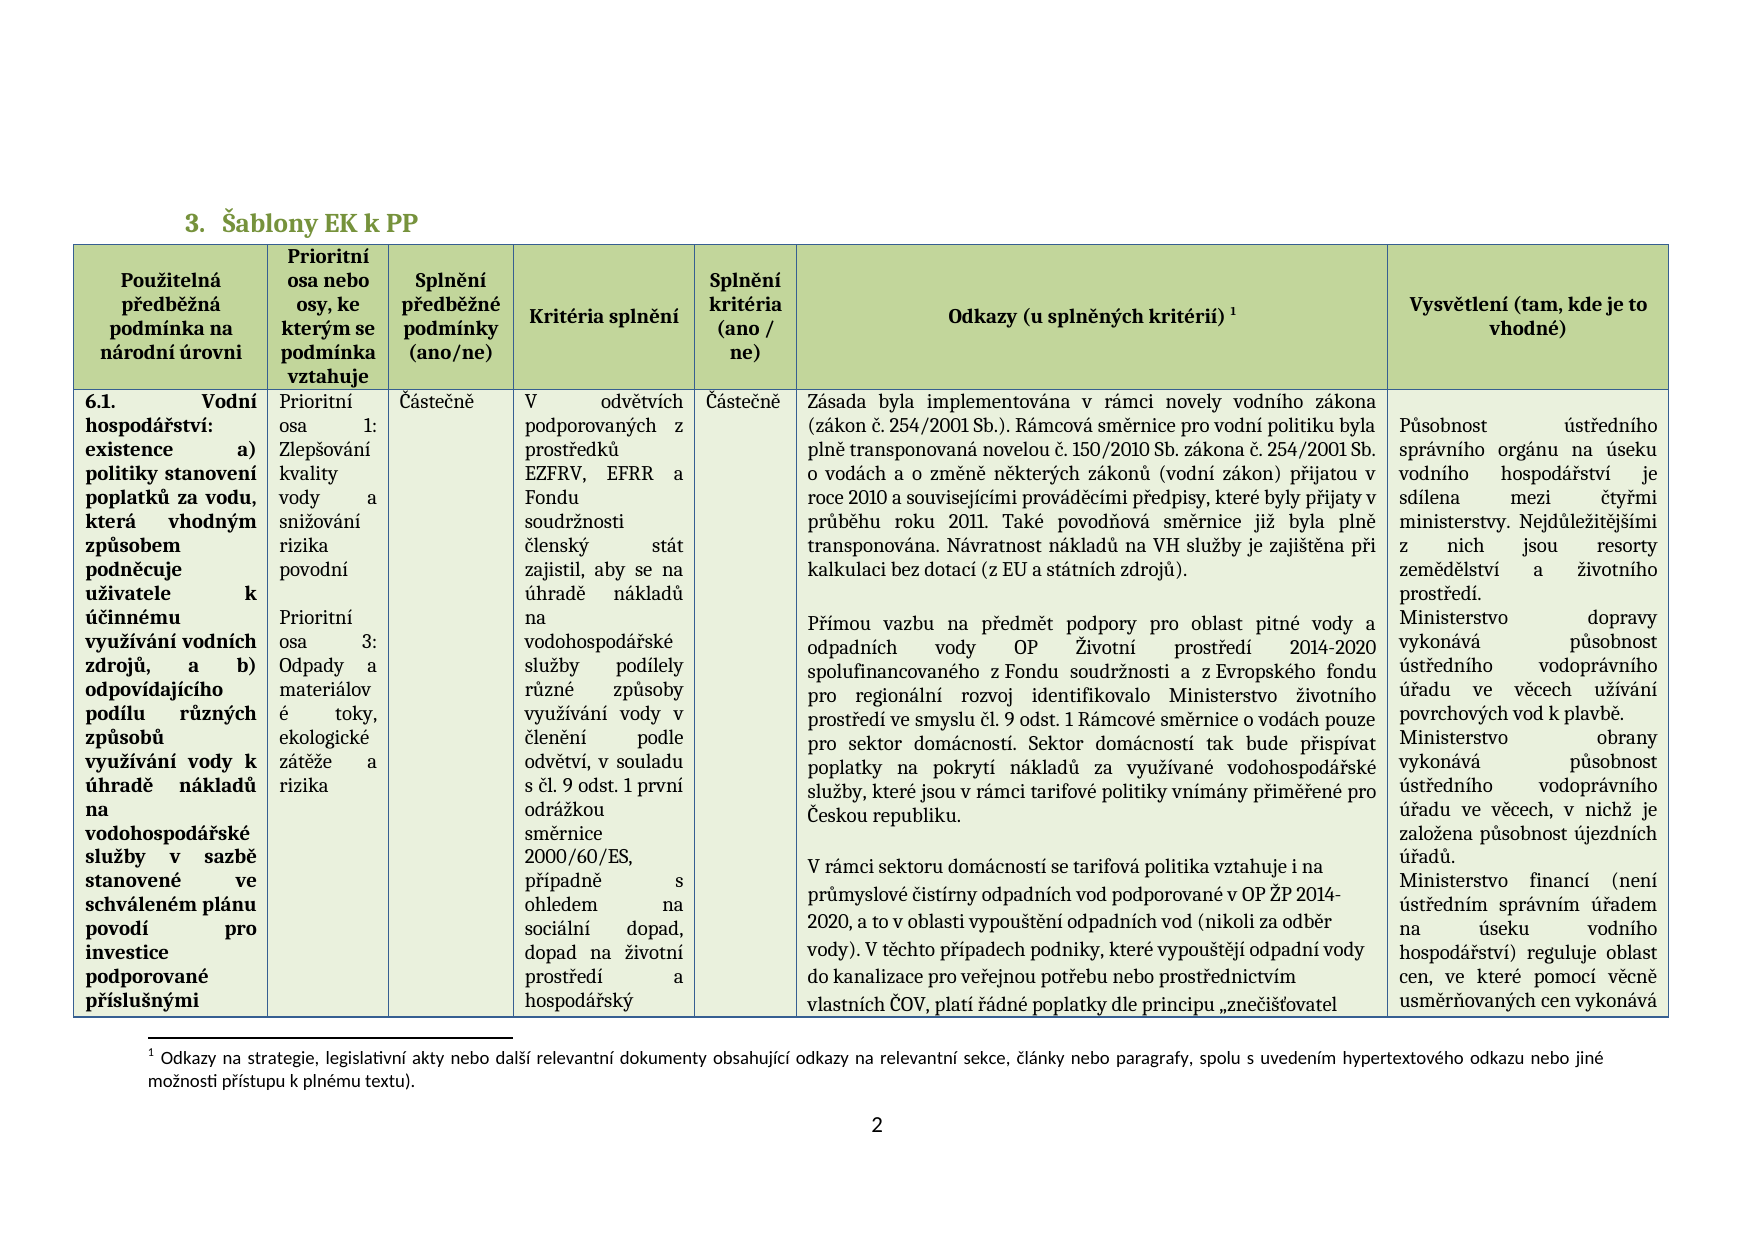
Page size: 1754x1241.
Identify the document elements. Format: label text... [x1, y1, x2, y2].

table_header Odkazy (u splněných kritérií) [797, 245, 1387, 389]
table_cell Částečně [695, 390, 796, 1016]
table_header Kritéria splnění [514, 245, 694, 389]
table_header Použitelná předběžná podmínka na národní úrovni [74, 245, 267, 389]
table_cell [268, 390, 388, 1016]
subtitle Šablony EK k PP [185, 208, 1606, 239]
table_header Splnění kritéria (ano / ne) [695, 245, 796, 389]
table_cell Částečně [389, 390, 513, 1016]
table_header Vysvětlení (tam, kde je to vhodné) [1388, 245, 1668, 389]
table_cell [514, 390, 694, 1016]
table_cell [797, 390, 1387, 1016]
table_header Splnění předběžné podmínky (ano/ne) [389, 245, 513, 389]
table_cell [74, 390, 267, 1016]
table_header Prioritní osa nebo osy, ke kterým se podmínka vztahuje [268, 245, 388, 389]
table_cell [1388, 390, 1668, 1016]
